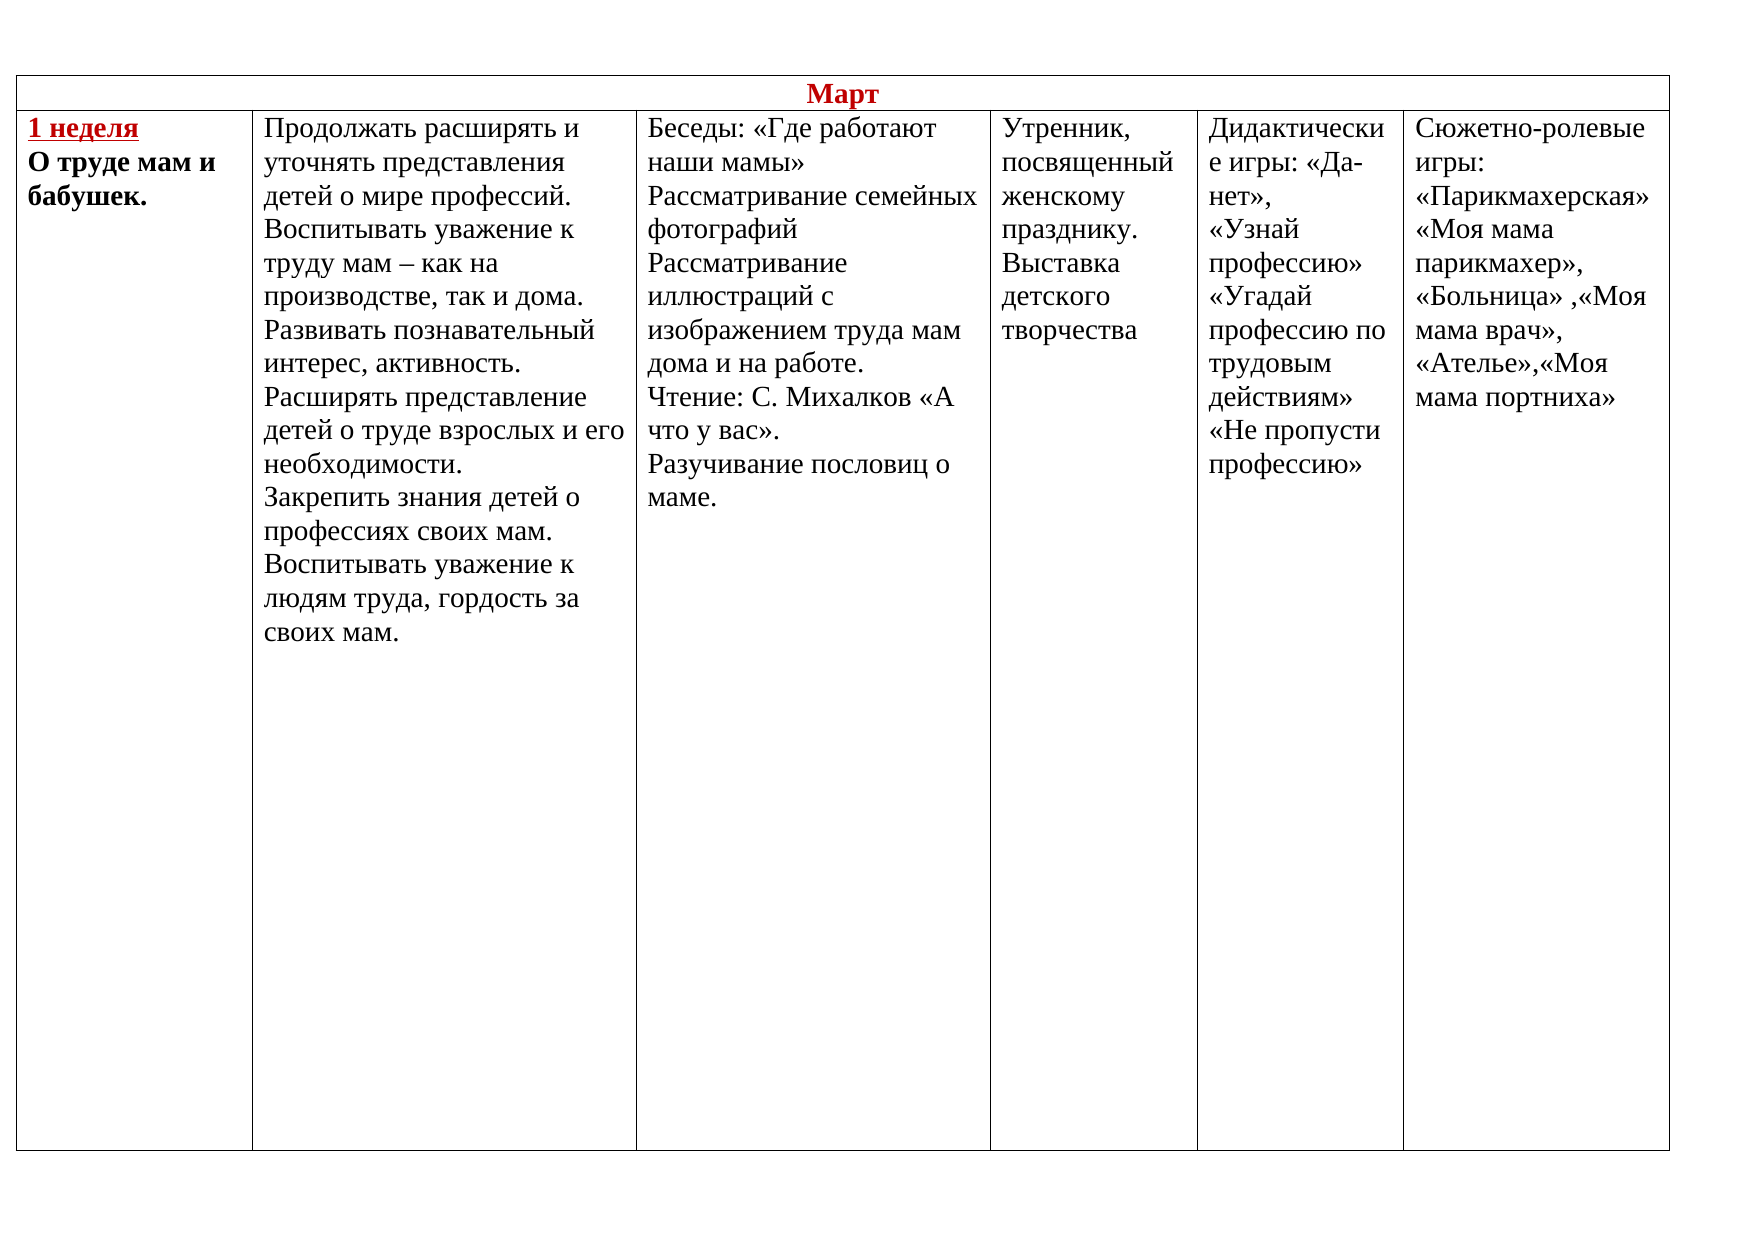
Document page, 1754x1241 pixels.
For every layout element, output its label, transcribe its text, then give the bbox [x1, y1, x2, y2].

table_cell Дидактические игры: «Да-нет», «Узнай профессию» «Угадай профессию по трудовым действиям» «Не пропусти профессию» [1198, 111, 1403, 1150]
table_cell Продолжать расширять и уточнять представления детей о мире профессий. Воспитывать уважение к труду мам – как на производстве, так и дома. Развивать познавательный интерес, активность. Расширять представление детей о труде взрослых и его необходимости. Закрепить знания детей о профессиях своих мам. Воспитывать уважение к людям труда, гордость за своих мам. [253, 111, 636, 1150]
table_cell Беседы: «Где работают наши мамы» Рассматривание семейных фотографий Рассматривание иллюстраций с изображением труда мам дома и на работе. Чтение: С. Михалков «А что у вас». Разучивание пословиц о маме. [637, 111, 990, 1150]
table_cell Март [17, 76, 1669, 109]
table_cell Сюжетно-ролевые игры: «Парикмахерская» «Моя мама парикмахер», «Больница» ,«Моя мама врач», «Ателье»,«Моя мама портниха» [1404, 111, 1669, 1150]
table_cell Утренник, посвященный женскому празднику. Выставка детского творчества [991, 111, 1197, 1150]
table_cell 1 неделя О труде мам и бабушек. [17, 111, 252, 1150]
